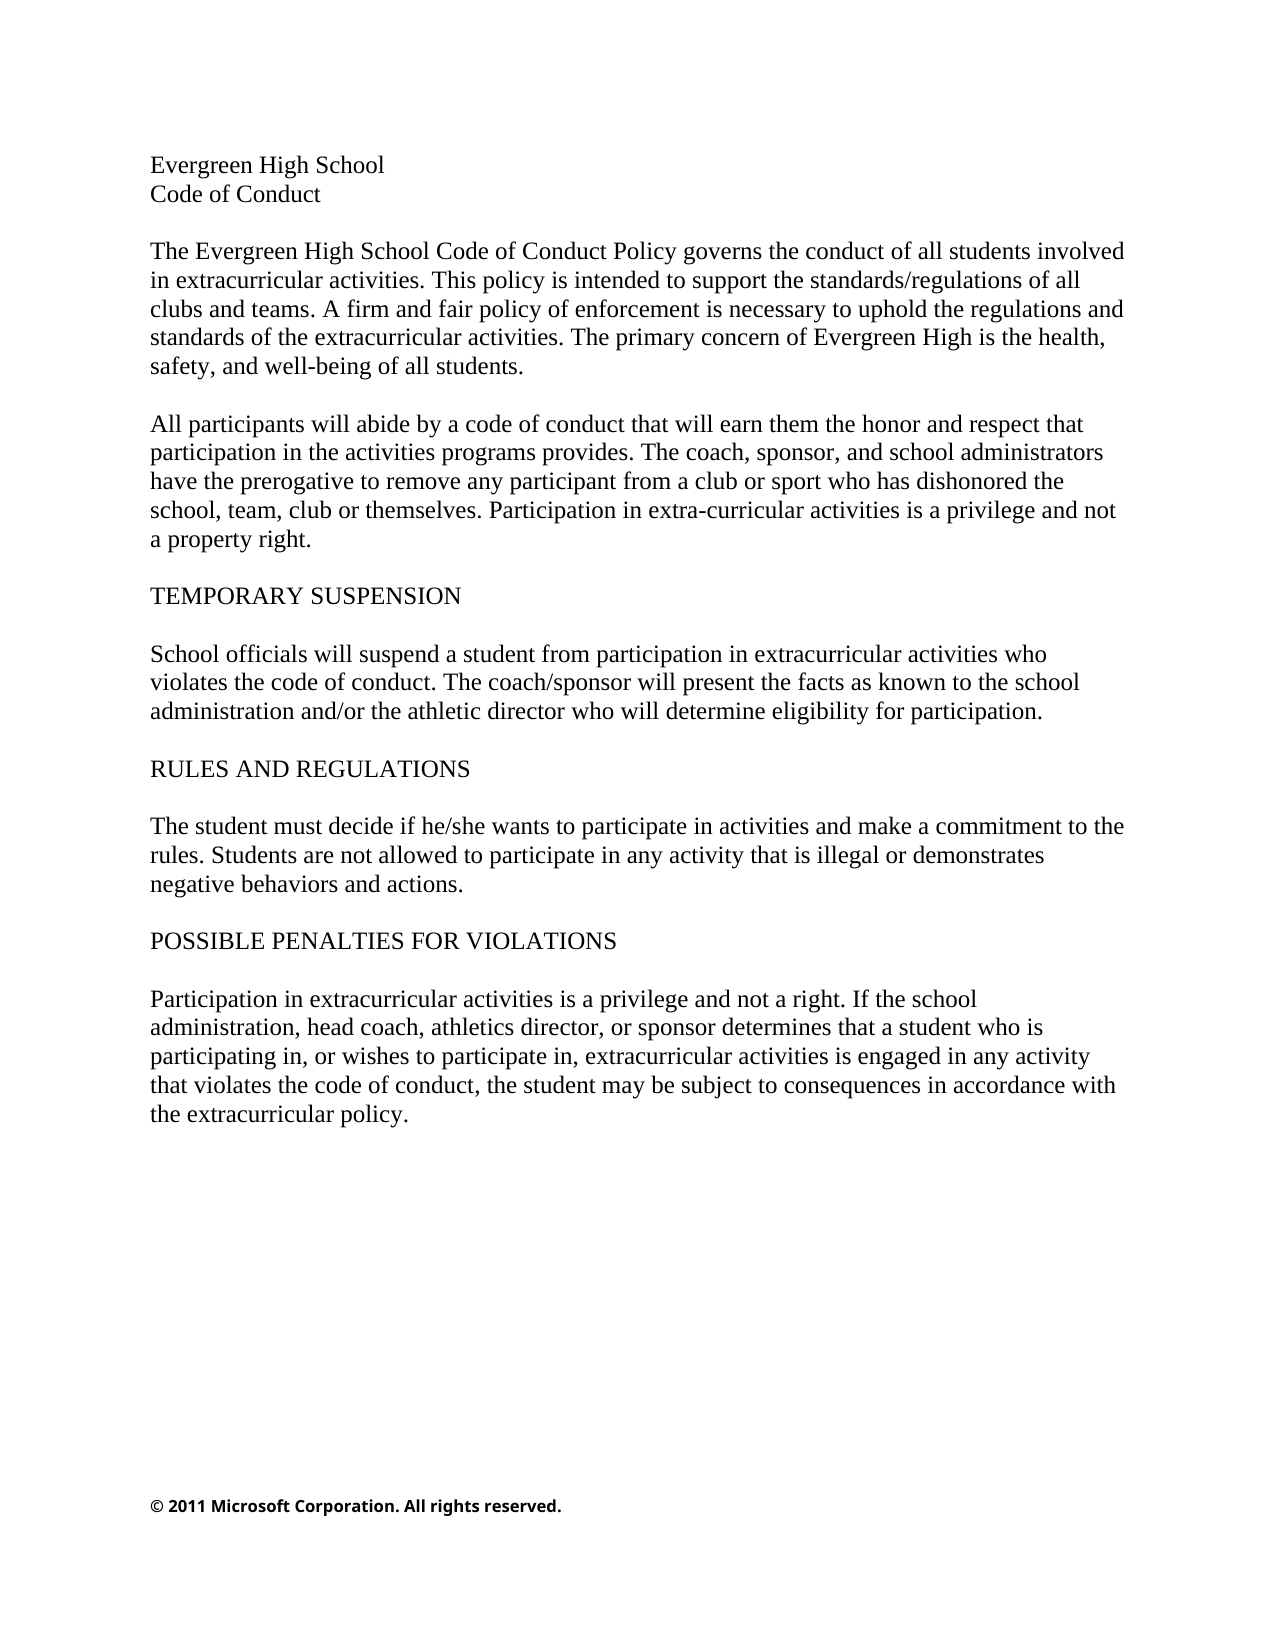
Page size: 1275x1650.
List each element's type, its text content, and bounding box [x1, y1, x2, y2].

text The Evergreen High School Code of Conduct Policy governs the conduct of all students involved in extracurricular activities. This policy is intended to support the standards/regulations of all clubs and teams. A firm and fair policy of enforcement is necessary to uphold the regulations and standards of the extracurricular activities. The primary concern of Evergreen High is the health, safety, and well-being of all students. [150, 236, 1125, 380]
text School officials will suspend a student from participation in extracurricular activities who violates the code of conduct. The coach/sponsor will present the facts as known to the school administration and/or the athletic director who will determine eligibility for participation. [150, 639, 1125, 725]
text Participation in extracurricular activities is a privilege and not a right. If the school administration, head coach, athletics director, or sponsor determines that a student who is participating in, or wishes to participate in, extracurricular activities is engaged in any activity that violates the code of conduct, the student may be subject to consequences in accordance with the extracurricular policy. [150, 984, 1125, 1127]
text POSSIBLE PENALTIES FOR VIOLATIONS [150, 926, 1125, 955]
text Code of Conduct [150, 179, 1125, 207]
text The student must decide if he/she wants to participate in activities and make a commitment to the rules. Students are not allowed to participate in any activity that is illegal or demonstrates negative behaviors and actions. [150, 811, 1125, 897]
text TEMPORARY SUSPENSION [150, 581, 1125, 610]
text All participants will abide by a code of conduct that will earn them the honor and respect that participation in the activities programs provides. The coach, sponsor, and school administrators have the prerogative to remove any participant from a club or sport who has dishonored the school, team, club or themselves. Participation in extra-curricular activities is a privilege and not a property right. [150, 409, 1125, 552]
text RULES AND REGULATIONS [150, 754, 1125, 782]
text Evergreen High School [150, 150, 1125, 179]
